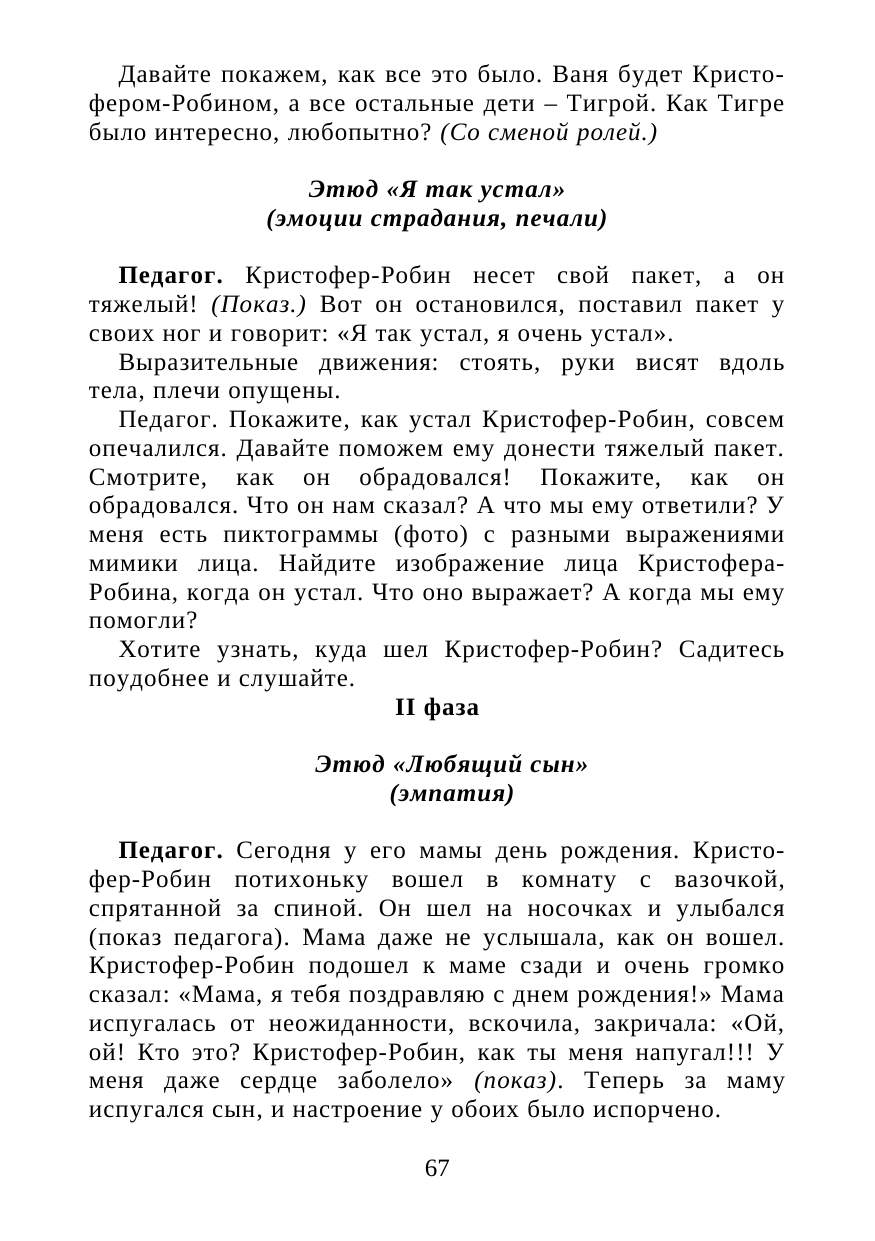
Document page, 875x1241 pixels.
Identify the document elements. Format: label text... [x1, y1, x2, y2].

text Выразительные движения: стоять, руки висят вдоль тела, плечи опущены. [89, 347, 785, 404]
text II фаза [89, 692, 785, 720]
text Хотите узнать, куда шел Кристофер-Робин? Садитесь поудобнее и слушайте. [89, 634, 785, 692]
text Педагог. Сегодня у его мамы день рождения. Кристо-фер-Робин потихоньку вошел в комнату с вазочкой, спрятанной за спиной. Он шел на носочках и улыбался (показ педагога). Мама даже не услышала, как он вошел. Кристофер-Робин подошел к маме сзади и очень громко сказал: «Мама, я тебя поздравляю с днем рождения!» Мама испугалась от неожиданности, вскочила, закричала: «Ой, ой! Кто это? Кристофер-Робин, как ты меня напугал!!! У меня даже сердце заболело» (показ). Теперь за маму испугался сын, и настроение у обоих было испорчено. [89, 835, 785, 1123]
text Педагог. Покажите, как устал Кристофер-Робин, совсем опечалился. Давайте поможем ему донести тяжелый пакет. Смотрите, как он обрадовался! Покажите, как он обрадовался. Что он нам сказал? А что мы ему ответили? У меня есть пиктограммы (фото) с разными выражениями мимики лица. Найдите изображение лица Кристофера-Робина, когда он устал. Что оно выражает? А когда мы ему помогли? [89, 404, 785, 634]
text Этюд «Любящий сын» [89, 749, 785, 778]
text Этюд «Я так устал» [89, 174, 785, 203]
text Давайте покажем, как все это было. Ваня будет Кристо-фером-Робином, а все остальные дети – Тигрой. Как Тигре было интересно, любопытно? (Со сменой ролей.) [89, 59, 785, 145]
text Педагог. Кристофер-Робин несет свой пакет, а он тяжелый! (Показ.) Вот он остановился, поставил пакет у своих ног и говорит: «Я так устал, я очень устал». [89, 260, 785, 347]
text (эмпатия) [89, 778, 785, 807]
text (эмоции страдания, печали) [89, 203, 785, 232]
